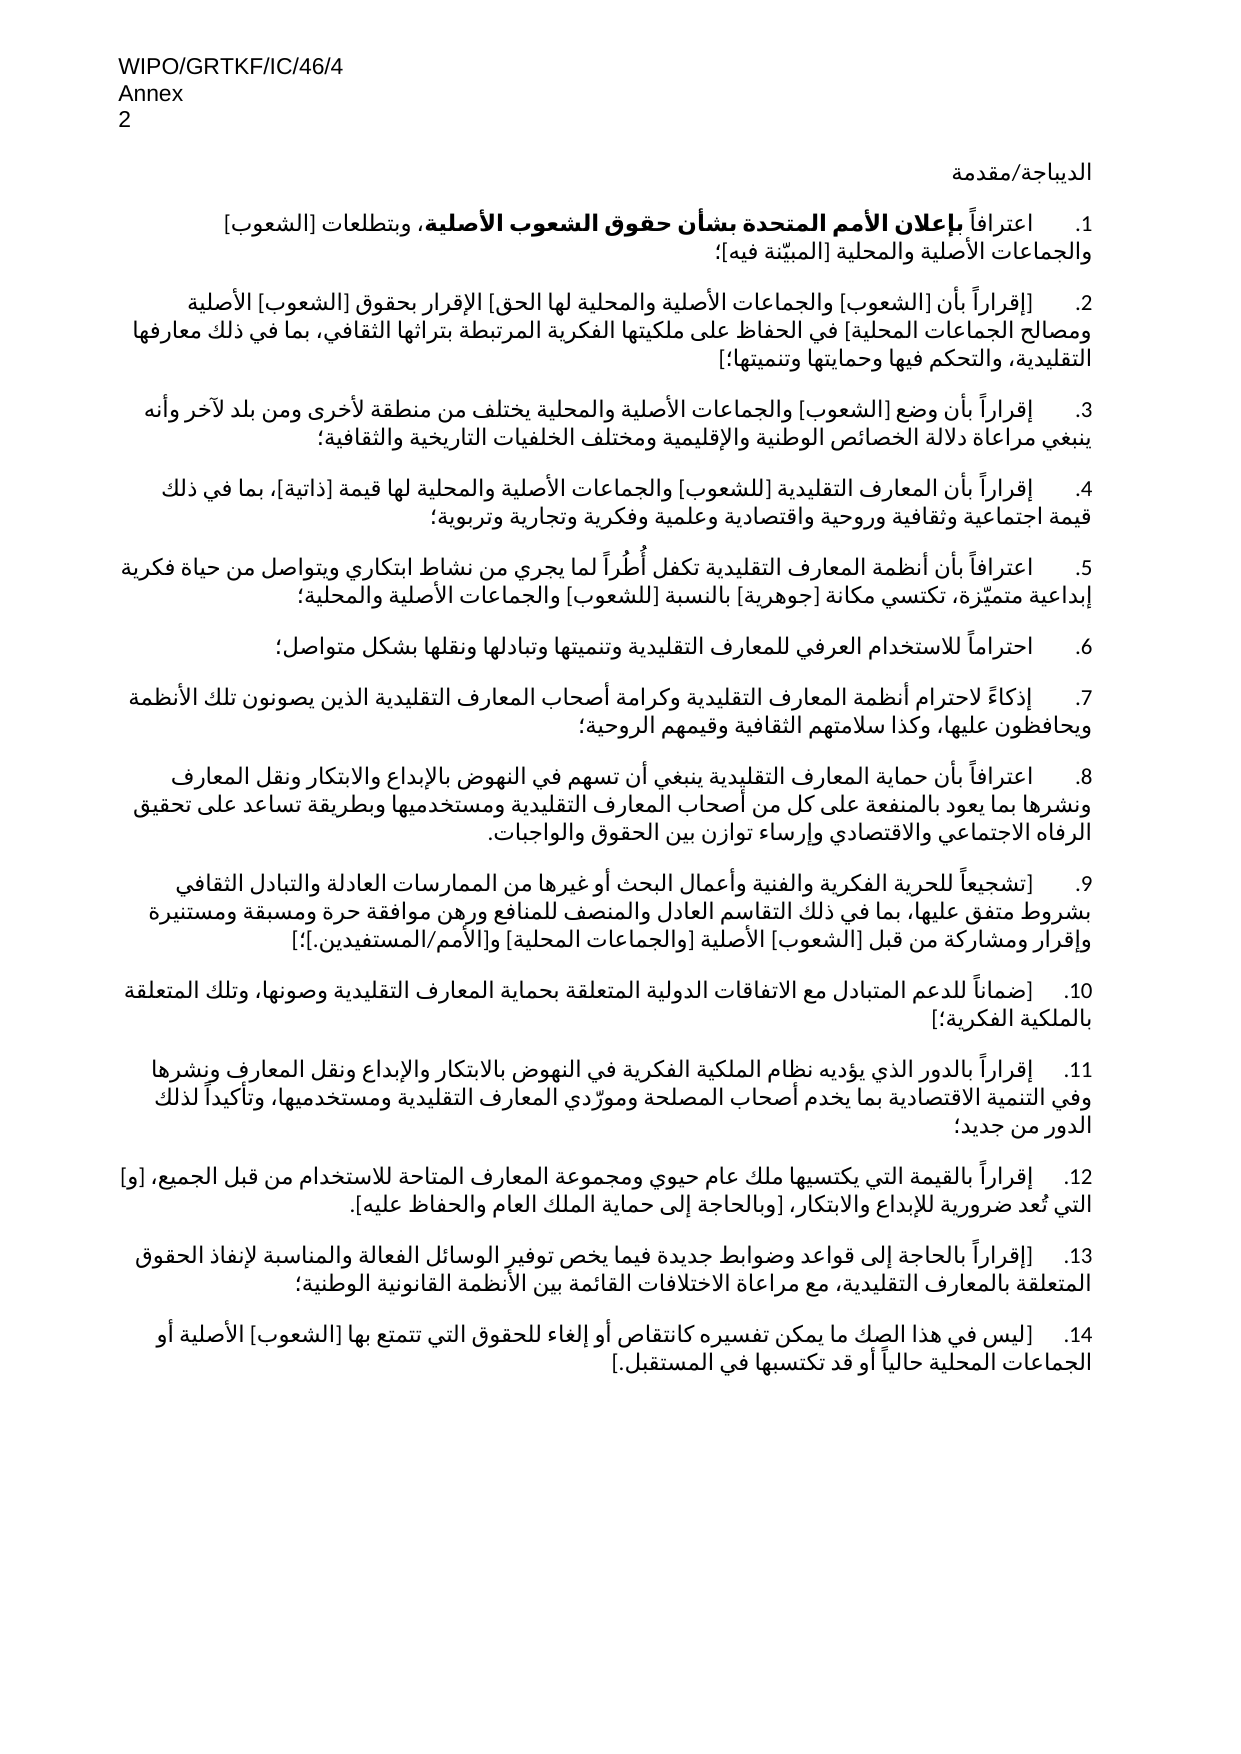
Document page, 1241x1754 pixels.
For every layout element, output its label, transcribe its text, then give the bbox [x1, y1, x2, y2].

text 11. إقراراً بالدور الذي يؤديه نظام الملكية الفكرية في النهوض بالابتكار والإبداع ونقل المعارف ونشرها وفي التنمية الاقتصادية بما يخدم أصحاب المصلحة ومورّدي المعارف التقليدية ومستخدميها، وتأكيداً لذلك الدور من جديد؛ [118, 1055, 1092, 1139]
text 14. [ليس في هذا الصك ما يمكن تفسيره كانتقاص أو إلغاء للحقوق التي تتمتع بها [الشعوب] الأصلية أو الجماعات المحلية حالياً أو قد تكتسبها في المستقبل.] [118, 1320, 1092, 1376]
text 6. احتراماً للاستخدام العرفي للمعارف التقليدية وتنميتها وتبادلها ونقلها بشكل متواصل؛ [118, 632, 1092, 660]
text 3. إقراراً بأن وضع [الشعوب] والجماعات الأصلية والمحلية يختلف من منطقة لأخرى ومن بلد لآخر وأنه ينبغي مراعاة دلالة الخصائص الوطنية والإقليمية ومختلف الخلفيات التاريخية والثقافية؛ [118, 395, 1092, 451]
text 1. اعترافاً بإعلان الأمم المتحدة بشأن حقوق الشعوب الأصلية، وبتطلعات [الشعوب] والجماعات الأصلية والمحلية [المبيّنة فيه]؛ [118, 209, 1092, 266]
text 10. [ضماناً للدعم المتبادل مع الاتفاقات الدولية المتعلقة بحماية المعارف التقليدية وصونها، وتلك المتعلقة بالملكية الفكرية؛] [118, 976, 1092, 1032]
text 9. [تشجيعاً للحرية الفكرية والفنية وأعمال البحث أو غيرها من الممارسات العادلة والتبادل الثقافي بشروط متفق عليها، بما في ذلك التقاسم العادل والمنصف للمنافع ورهن موافقة حرة ومسبقة ومستنيرة وإقرار ومشاركة من قبل [الشعوب] الأصلية [والجماعات المحلية] و[الأمم/المستفيدين.]؛] [118, 869, 1092, 953]
text 7. إذكاءً لاحترام أنظمة المعارف التقليدية وكرامة أصحاب المعارف التقليدية الذين يصونون تلك الأنظمة ويحافظون عليها، وكذا سلامتهم الثقافية وقيمهم الروحية؛ [118, 683, 1092, 739]
text 2. [إقراراً بأن [الشعوب] والجماعات الأصلية والمحلية لها الحق] الإقرار بحقوق [الشعوب] الأصلية ومصالح الجماعات المحلية] في الحفاظ على ملكيتها الفكرية المرتبطة بتراثها الثقافي، بما في ذلك معارفها التقليدية، والتحكم فيها وحمايتها وتنميتها؛] [118, 288, 1092, 372]
text 12. إقراراً بالقيمة التي يكتسيها ملك عام حيوي ومجموعة المعارف المتاحة للاستخدام من قبل الجميع، [و] التي تُعد ضرورية للإبداع والابتكار، [وبالحاجة إلى حماية الملك العام والحفاظ عليه]. [118, 1162, 1092, 1218]
text الديباجة/مقدمة [118, 158, 1092, 187]
text 4. إقراراً بأن المعارف التقليدية [للشعوب] والجماعات الأصلية والمحلية لها قيمة [ذاتية]، بما في ذلك قيمة اجتماعية وثقافية وروحية واقتصادية وعلمية وفكرية وتجارية وتربوية؛ [118, 474, 1092, 530]
text 13. [إقراراً بالحاجة إلى قواعد وضوابط جديدة فيما يخص توفير الوسائل الفعالة والمناسبة لإنفاذ الحقوق المتعلقة بالمعارف التقليدية، مع مراعاة الاختلافات القائمة بين الأنظمة القانونية الوطنية؛ [118, 1241, 1092, 1297]
text 8. اعترافاً بأن حماية المعارف التقليدية ينبغي أن تسهم في النهوض بالإبداع والابتكار ونقل المعارف ونشرها بما يعود بالمنفعة على كل من أصحاب المعارف التقليدية ومستخدميها وبطريقة تساعد على تحقيق الرفاه الاجتماعي والاقتصادي وإرساء توازن بين الحقوق والواجبات. [118, 762, 1092, 846]
text 5. اعترافاً بأن أنظمة المعارف التقليدية تكفل أُطُراً لما يجري من نشاط ابتكاري ويتواصل من حياة فكرية إبداعية متميّزة، تكتسي مكانة [جوهرية] بالنسبة [للشعوب] والجماعات الأصلية والمحلية؛ [118, 553, 1092, 609]
